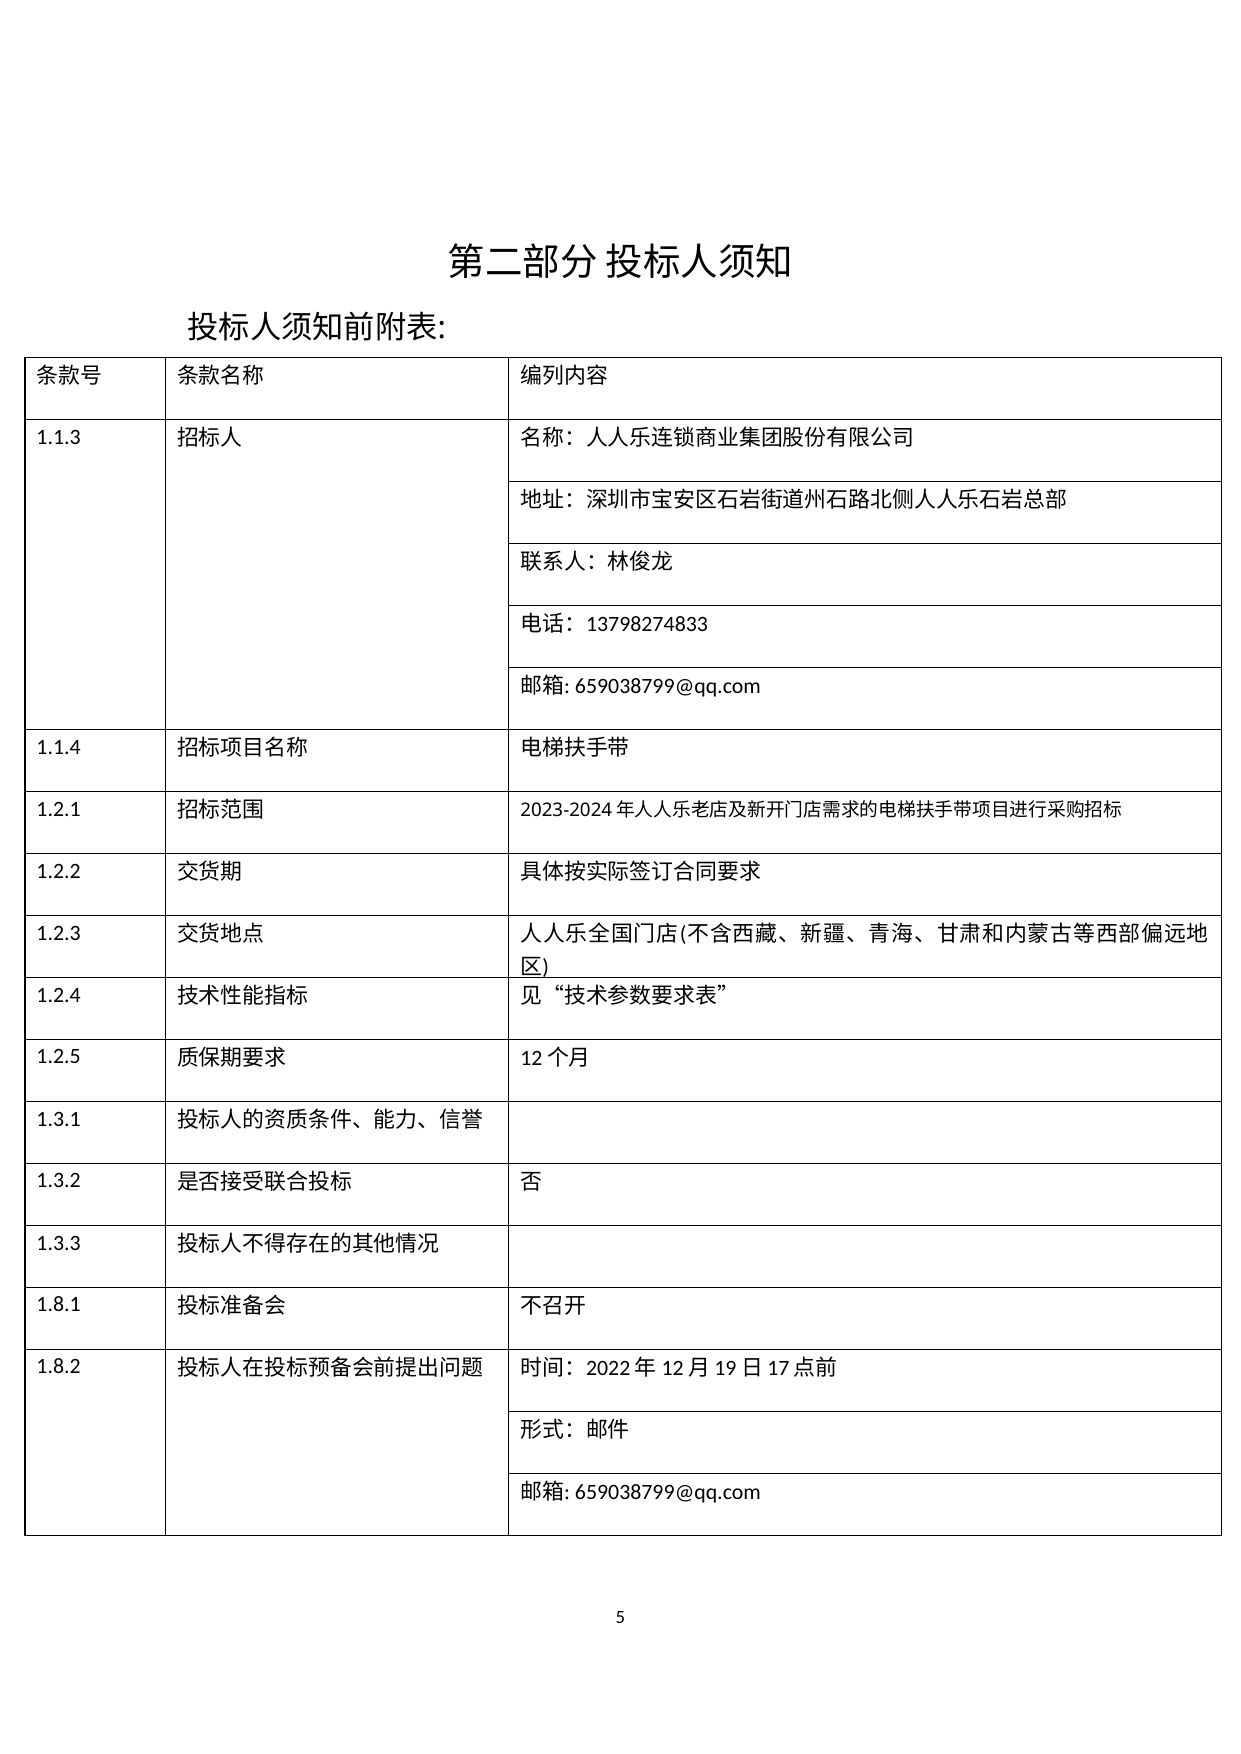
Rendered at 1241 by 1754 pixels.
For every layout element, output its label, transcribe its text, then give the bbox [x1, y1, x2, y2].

table_cell 投标人的资质条件、能力、信誉 [166, 1102, 508, 1163]
table_cell 1.8.1 [26, 1288, 165, 1349]
text 第二部分 投标人须知 [187, 227, 1053, 292]
table_cell 招标项目名称 [166, 730, 508, 791]
table_cell 交货地点 [166, 916, 508, 977]
table_cell [509, 1102, 1221, 1163]
table_cell 不召开 [509, 1288, 1221, 1349]
table_cell 形式：邮件 [509, 1412, 1221, 1473]
table_cell 质保期要求 [166, 1040, 508, 1101]
table_cell 1.1.4 [26, 730, 165, 791]
table_cell [509, 1226, 1221, 1287]
table_cell 1.3.1 [26, 1102, 165, 1163]
table_header 条款号 [26, 358, 165, 419]
table_cell 1.3.3 [26, 1226, 165, 1287]
table_cell 投标人不得存在的其他情况 [166, 1226, 508, 1287]
table_cell 电梯扶手带 [509, 730, 1221, 791]
table_cell 是否接受联合投标 [166, 1164, 508, 1225]
table_cell 招标人 [166, 420, 508, 729]
table_cell 电话：13798274833 [509, 606, 1221, 667]
table_cell 投标人在投标预备会前提出问题 [166, 1350, 508, 1534]
table_cell 见“技术参数要求表” [509, 978, 1221, 1039]
table_cell 邮箱: 659038799@qq.com [509, 668, 1221, 729]
table_cell 招标范围 [166, 792, 508, 853]
table_cell 1.2.1 [26, 792, 165, 853]
table_cell 地址：深圳市宝安区石岩街道州石路北侧人人乐石岩总部 [509, 482, 1221, 543]
table_cell 具体按实际签订合同要求 [509, 854, 1221, 915]
table_cell 1.1.3 [26, 420, 165, 729]
text 投标人须知前附表: [187, 292, 1053, 357]
table_cell 否 [509, 1164, 1221, 1225]
table_cell 名称：人人乐连锁商业集团股份有限公司 [509, 420, 1221, 481]
table_cell 1.3.2 [26, 1164, 165, 1225]
table_cell 12个月 [509, 1040, 1221, 1101]
table_header 编列内容 [509, 358, 1221, 419]
table_cell 2023-2024年人人乐老店及新开门店需求的电梯扶手带项目进行采购招标 [509, 792, 1221, 853]
table_cell 1.2.3 [26, 916, 165, 977]
table_cell 交货期 [166, 854, 508, 915]
table_cell 技术性能指标 [166, 978, 508, 1039]
table_cell 人人乐全国门店(不含西藏、新疆、青海、甘肃和内蒙古等西部偏远地区) [509, 916, 1221, 977]
table_cell 1.2.2 [26, 854, 165, 915]
table_cell 邮箱: 659038799@qq.com [509, 1474, 1221, 1534]
table_cell 1.2.4 [26, 978, 165, 1039]
table_cell 1.2.5 [26, 1040, 165, 1101]
table_cell 联系人：林俊龙 [509, 544, 1221, 605]
table_cell 时间：2022年 12月19日17点前 [509, 1350, 1221, 1411]
table_cell 投标准备会 [166, 1288, 508, 1349]
table_header 条款名称 [166, 358, 508, 419]
table_cell 1.8.2 [26, 1350, 165, 1534]
